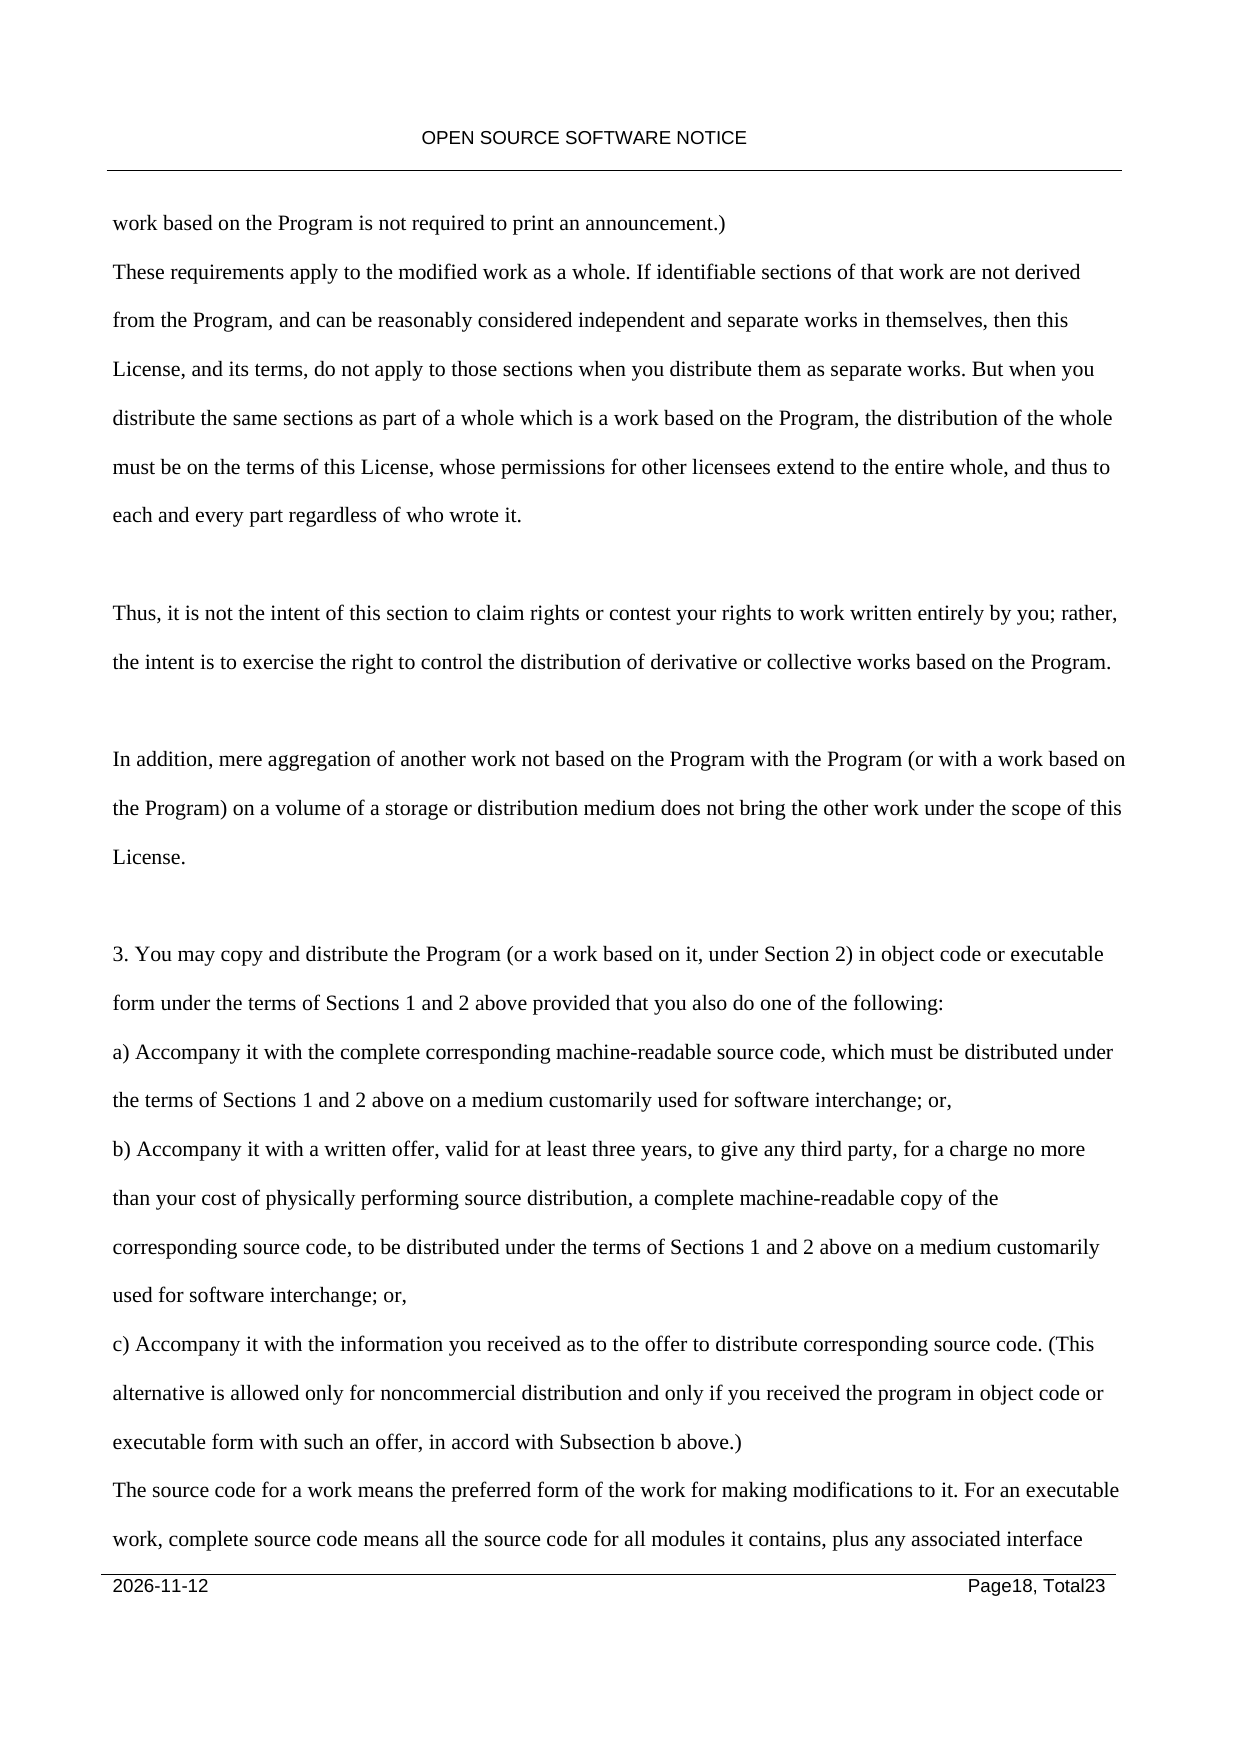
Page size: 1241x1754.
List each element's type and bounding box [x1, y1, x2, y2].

text [112, 206, 1128, 1555]
